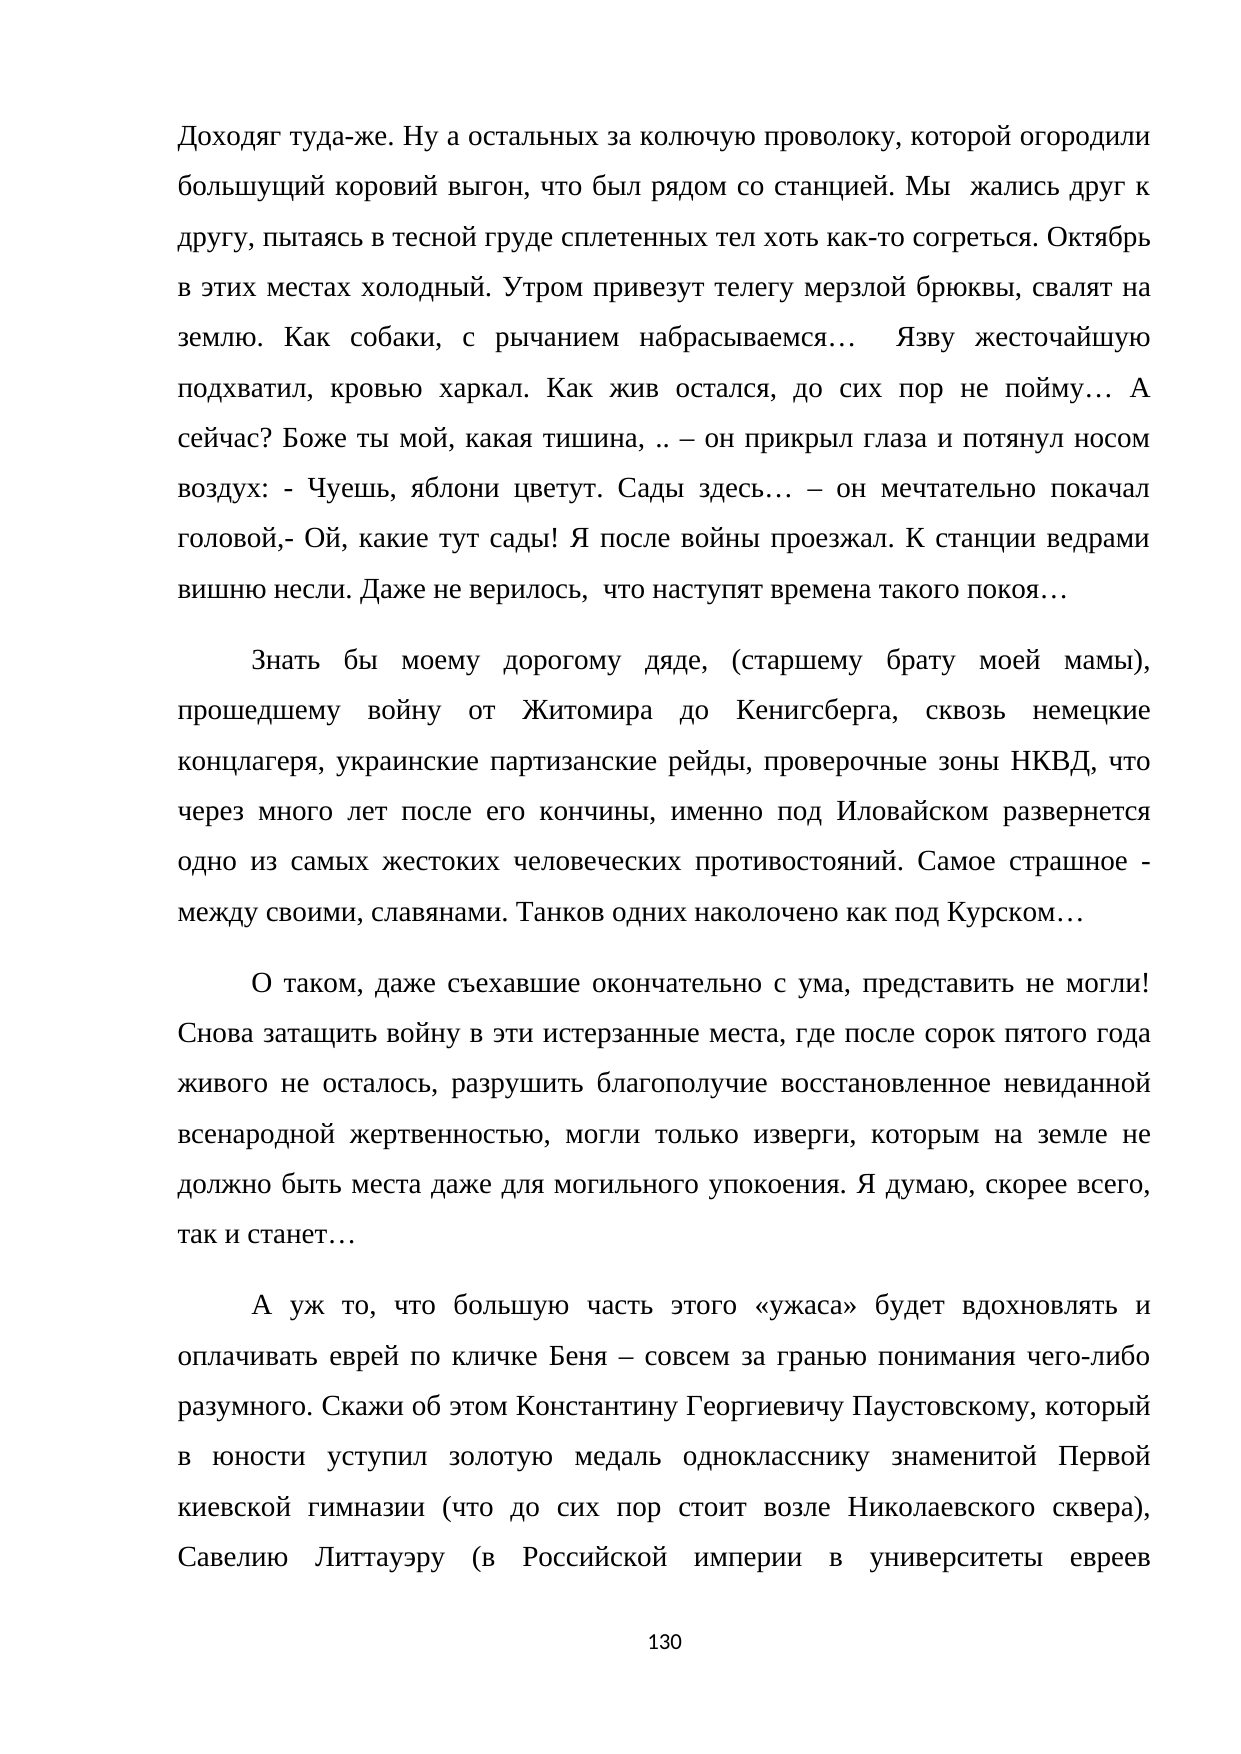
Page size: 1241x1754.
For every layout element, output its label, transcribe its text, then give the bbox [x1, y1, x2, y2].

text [177, 118, 1152, 604]
text Знать бы моему дорогому дяде, (старшему брату моей мамы), прошедшему войну от Житомира до Кенигсберга, сквозь немецкие концлагеря, украинские партизанские рейды, проверочные зоны НКВД, что через много лет после его кончины, именно под Иловайском развернется одно из самых жестоких человеческих противостояний. Самое страшное - между своими, славянами. Танков одних наколочено как под Курском… [177, 642, 1152, 927]
text О таком, даже съехавшие окончательно с ума, представить не могли! Снова затащить войну в эти истерзанные места, где после сорок пятого года живого не осталось, разрушить благополучие восстановленное невиданной всенародной жертвенностью, могли только изверги, которым на земле не должно быть места даже для могильного упокоения. Я думаю, скорее всего, так и станет… [177, 965, 1152, 1250]
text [177, 1287, 1152, 1573]
